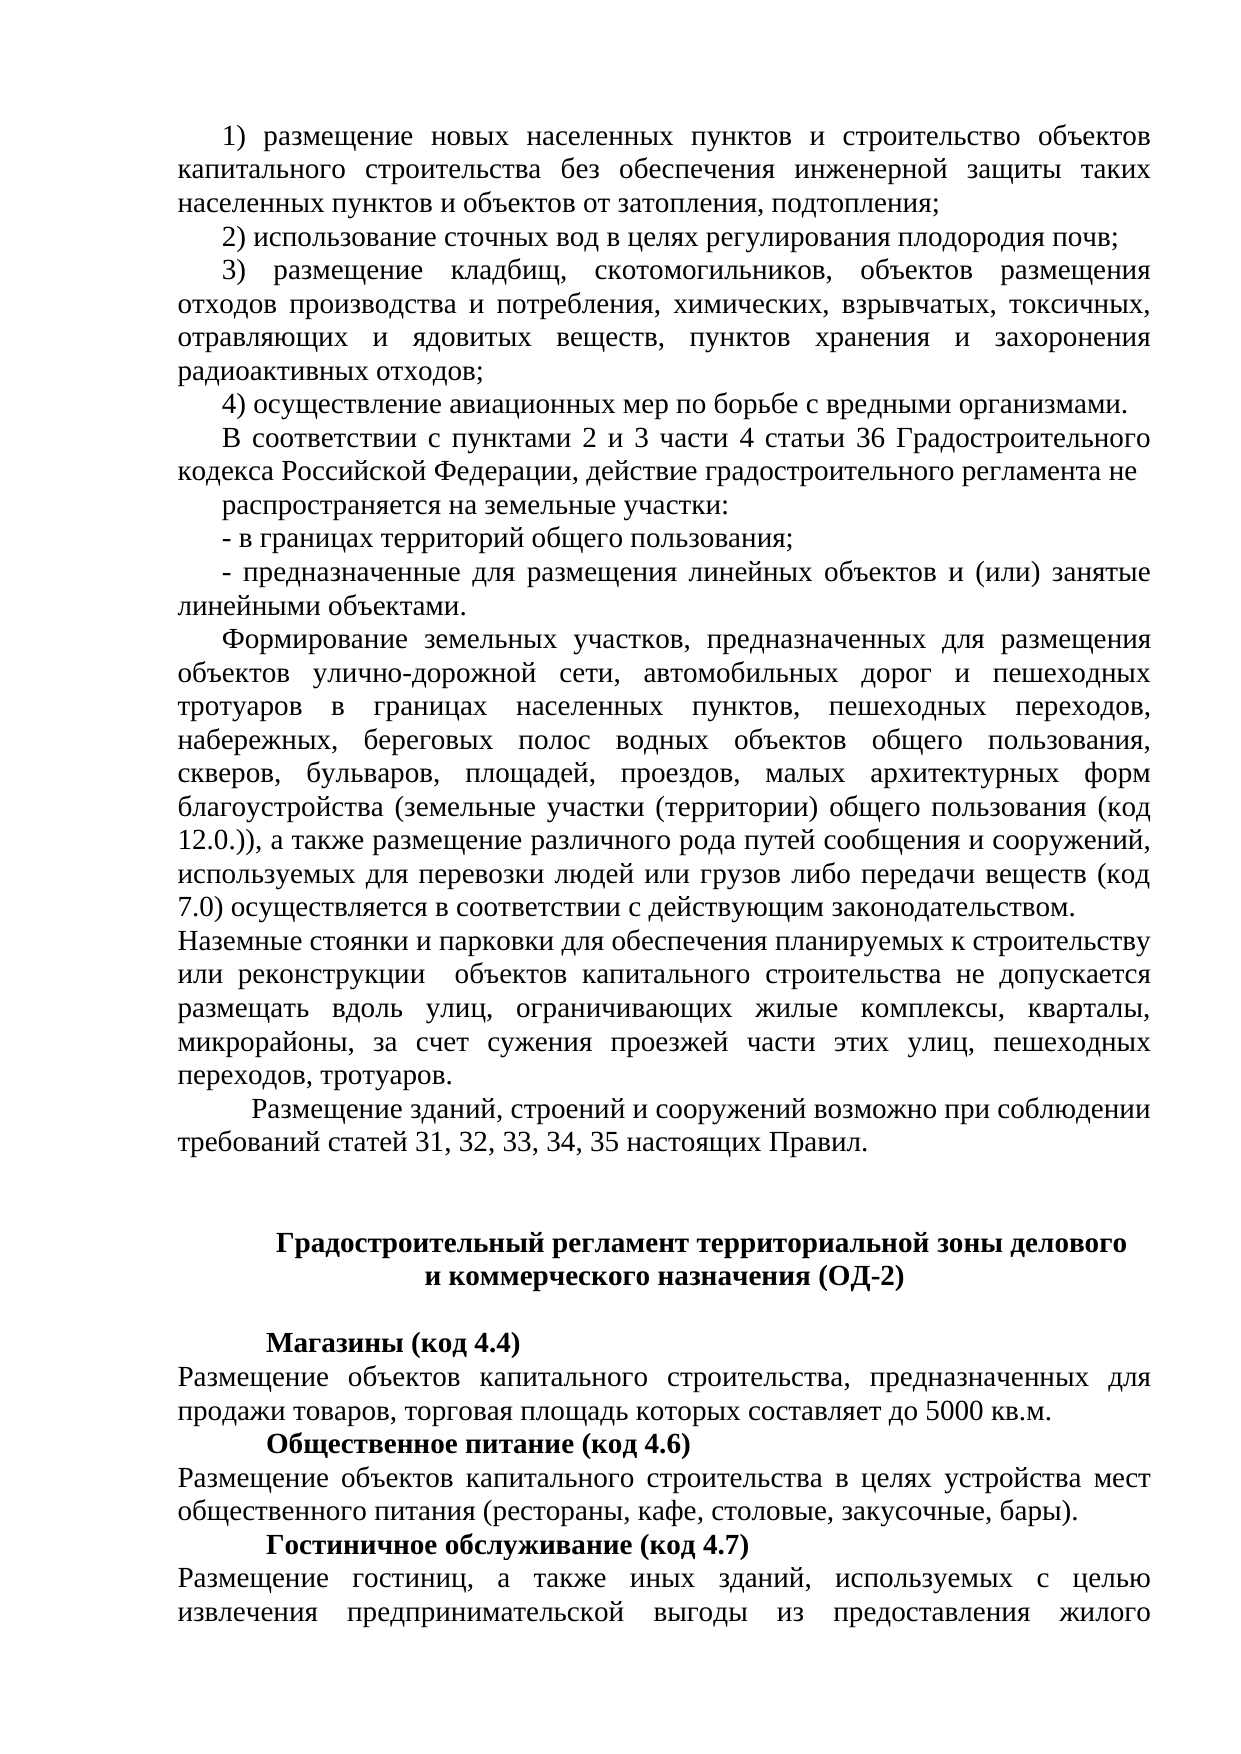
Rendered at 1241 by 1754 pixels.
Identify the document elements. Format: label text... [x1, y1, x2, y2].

text и коммерческого назначения (ОД-2) [177, 1258, 1152, 1292]
text Градостроительный регламент территориальной зоны делового [177, 1225, 1152, 1258]
text 2) использование сточных вод в целях регулирования плодородия почв; [177, 219, 1152, 252]
text В соответствии с пунктами 2 и 3 части 4 статьи 36 Градостроительного кодекса Российской Федерации, действие градостроительного регламента не [177, 420, 1152, 487]
text 4) осуществление авиационных мер по борьбе с вредными организмами. [177, 386, 1152, 420]
text Размещение зданий, строений и сооружений возможно при соблюдении требований статей 31, 32, 33, 34, 35 настоящих Правил. [177, 1091, 1152, 1158]
text - в границах территорий общего пользования; [177, 521, 1152, 554]
text Наземные стоянки и парковки для обеспечения планируемых к строительству или реконструкции объектов капитального строительства не допускается размещать вдоль улиц, ограничивающих жилые комплексы, кварталы, микрорайоны, за счет сужения проезжей части этих улиц, пешеходных переходов, тротуаров. [177, 923, 1152, 1091]
text - предназначенные для размещения линейных объектов и (или) занятые линейными объектами. [177, 554, 1152, 621]
text 3) размещение кладбищ, скотомогильников, объектов размещения отходов производства и потребления, химических, взрывчатых, токсичных, отравляющих и ядовитых веществ, пунктов хранения и захоронения радиоактивных отходов; [177, 252, 1152, 386]
text Гостиничное обслуживание (код 4.7) [177, 1527, 1152, 1560]
text Общественное питание (код 4.6) [177, 1426, 1152, 1460]
text распространяется на земельные участки: [177, 487, 1152, 521]
text Формирование земельных участков, предназначенных для размещения объектов улично-дорожной сети, автомобильных дорог и пешеходных тротуаров в границах населенных пунктов, пешеходных переходов, набережных, береговых полос водных объектов общего пользования, скверов, бульваров, площадей, проездов, малых архитектурных форм благоустройства (земельные участки (территории) общего пользования (код 12.0.)), а также размещение различного рода путей сообщения и сооружений, используемых для перевозки людей или грузов либо передачи веществ (код 7.0) осуществляется в соответствии с действующим законодательством. [177, 621, 1152, 923]
text Магазины (код 4.4) [177, 1326, 1152, 1359]
text 1) размещение новых населенных пунктов и строительство объектов капитального строительства без обеспечения инженерной защиты таких населенных пунктов и объектов от затопления, подтопления; [177, 118, 1152, 219]
text Размещение объектов капитального строительства в целях устройства мест общественного питания (рестораны, кафе, столовые, закусочные, бары). [177, 1460, 1152, 1527]
text Размещение объектов капитального строительства, предназначенных для продажи товаров, торговая площадь которых составляет до 5000 кв.м. [177, 1359, 1152, 1426]
